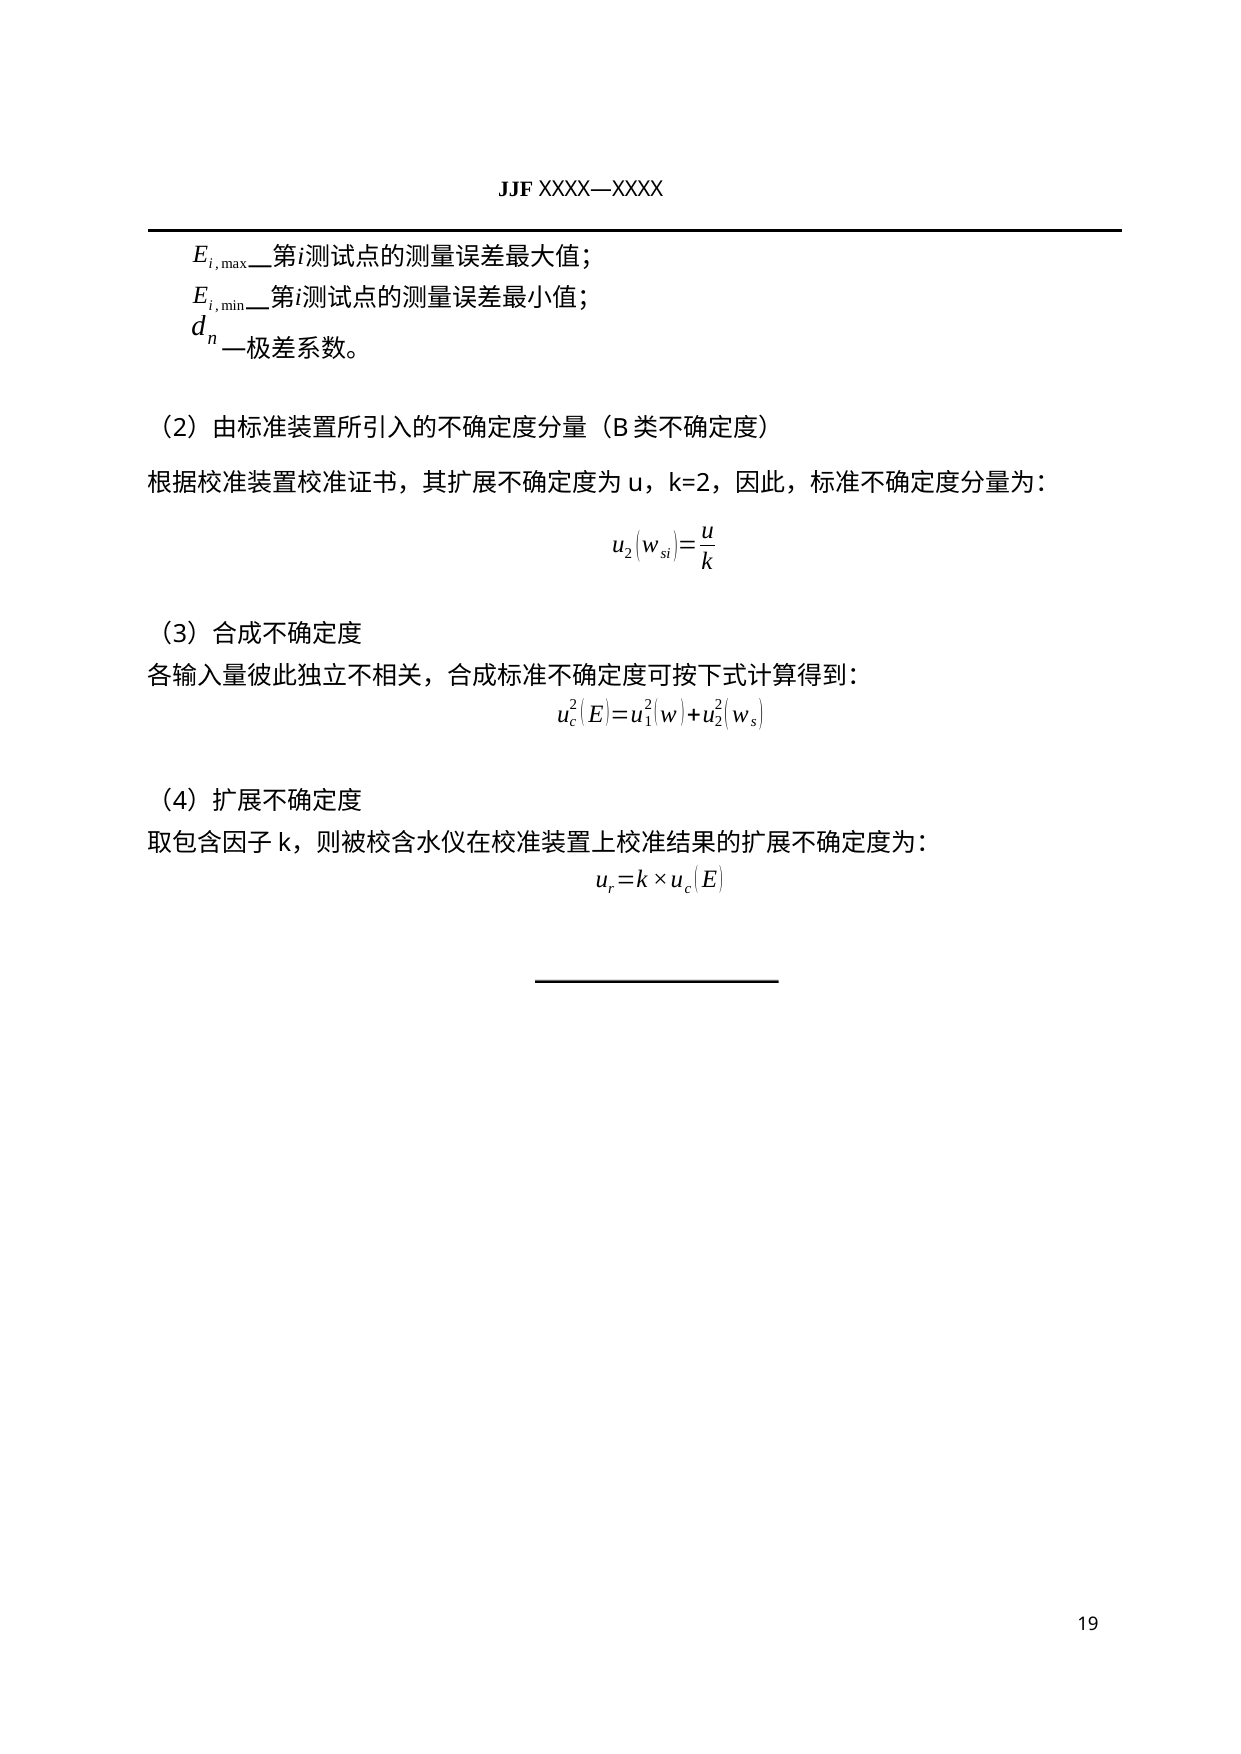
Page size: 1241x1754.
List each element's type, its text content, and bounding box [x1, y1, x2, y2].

text —第测试点的测量误差最小值； [148, 273, 1122, 315]
text 取包含因子k，则被校含水仪在校准装置上校准结果的扩展不确定度为： [148, 818, 1122, 859]
text —第测试点的测量误差最大值； [148, 232, 1122, 273]
text （4）扩展不确定度 [148, 776, 1122, 818]
picture [535, 931, 779, 983]
text —极差系数。 [148, 315, 1122, 357]
text （2）由标准装置所引入的不确定度分量（B类不确定度） [148, 408, 1122, 444]
text 根据校准装置校准证书，其扩展不确定度为u，k=2，因此，标准不确定度分量为： [148, 462, 1122, 498]
text （3）合成不确定度 [148, 609, 1122, 651]
text 各输入量彼此独立不相关，合成标准不确定度可按下式计算得到： [148, 651, 1122, 693]
